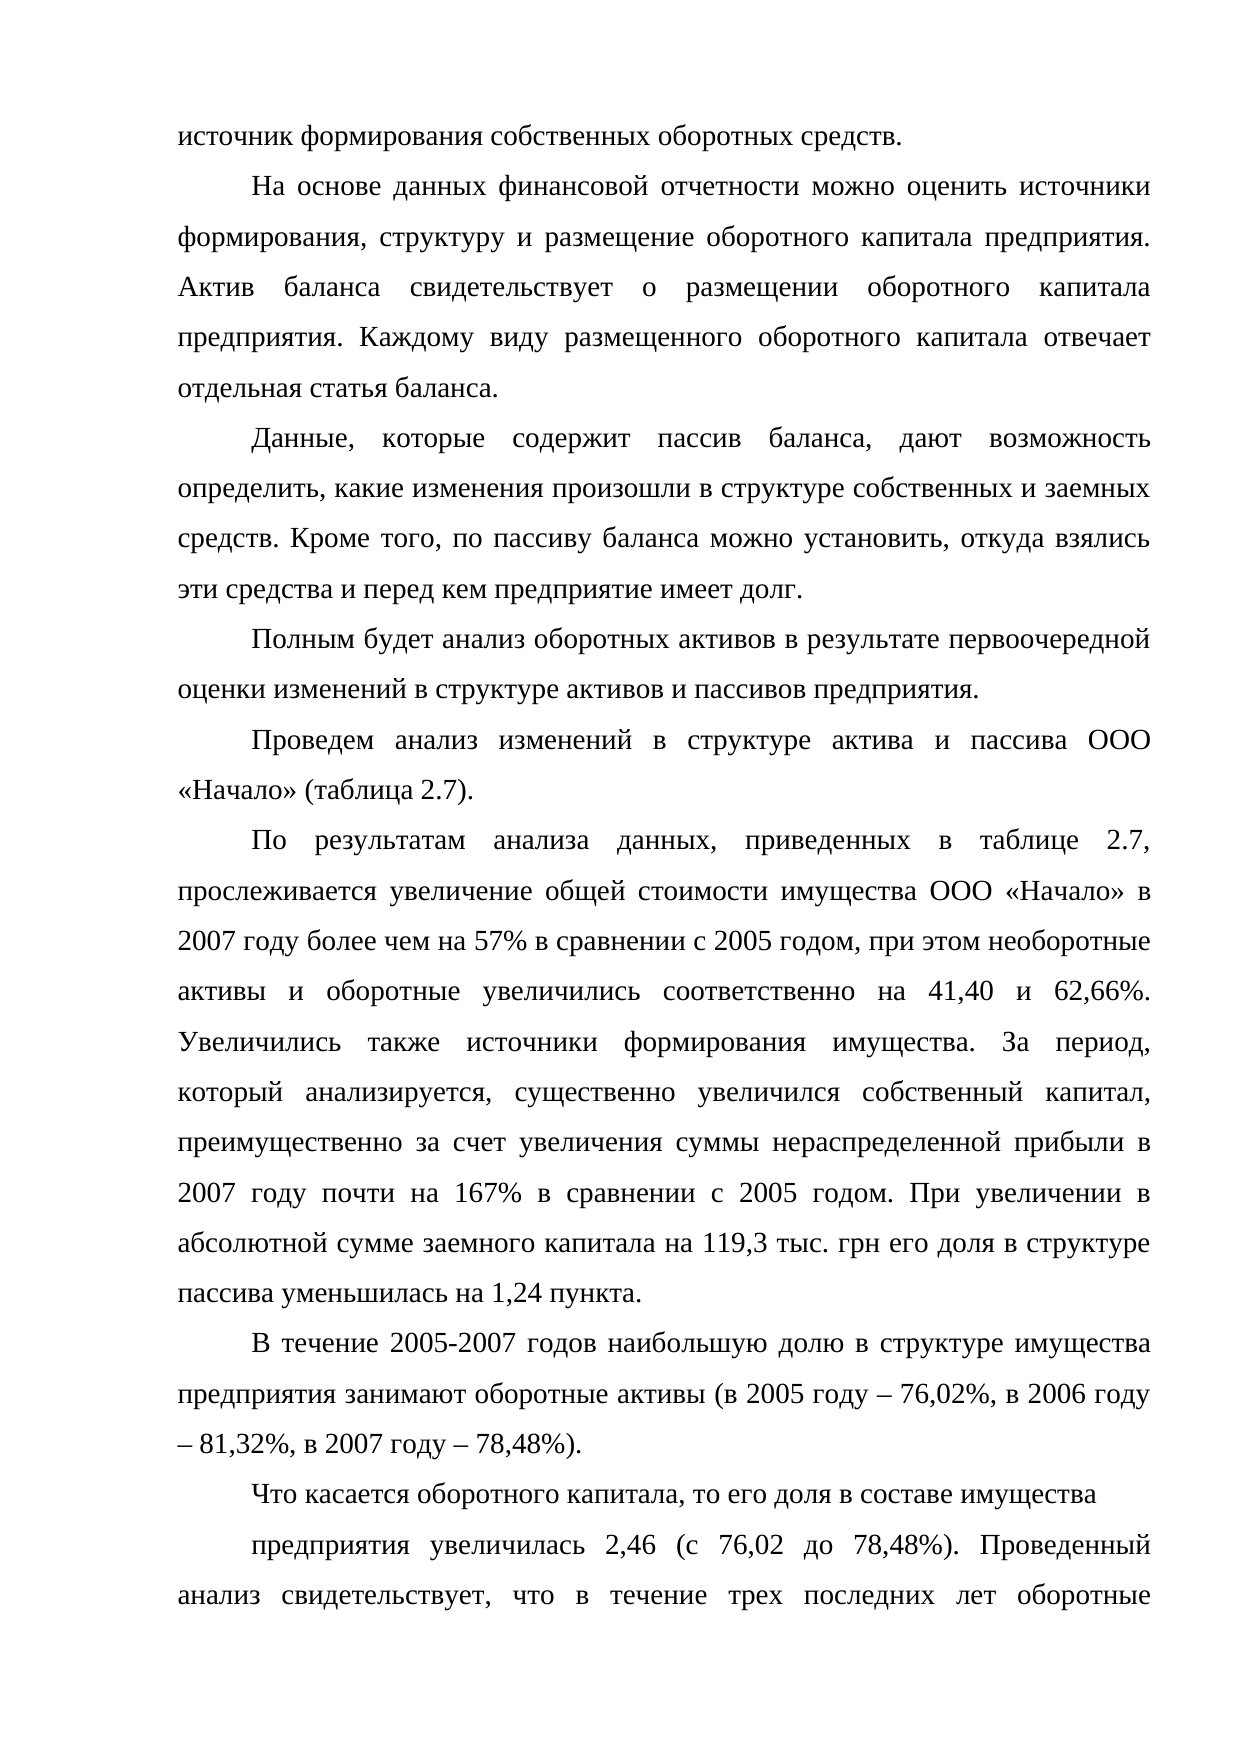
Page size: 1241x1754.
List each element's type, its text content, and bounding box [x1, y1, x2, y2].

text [177, 118, 1152, 152]
text На основе данных финансовой отчетности можно оценить источники формирования, структуру и размещение оборотного капитала предприятия. Актив баланса свидетельствует о размещении оборотного капитала предприятия. Каждому виду размещенного оборотного капитала отвечает отдельная статья баланса. [177, 168, 1152, 403]
text Проведем анализ изменений в структуре актива и пассива ООО «Начало» (таблица 2.7). [177, 722, 1152, 806]
text Что касается оборотного капитала, то его доля в составе имущества [177, 1477, 1152, 1510]
text По результатам анализа данных, приведенных в таблице 2.7, прослеживается увеличение общей стоимости имущества ООО «Начало» в 2007 году более чем на 57% в сравнении с 2005 годом, при этом необоротные активы и оборотные увеличились соответственно на 41,40 и 62,66%. Увеличились также источники формирования имущества. За период, который анализируется, существенно увеличился собственный капитал, преимущественно за счет увеличения суммы нераспределенной прибыли в 2007 году почти на 167% в сравнении с 2005 годом. При увеличении в абсолютной сумме заемного капитала на 119,3 тыс. грн его доля в структуре пассива уменьшилась на 1,24 пункта. [177, 822, 1152, 1309]
text Полным будет анализ оборотных активов в результате первоочередной оценки изменений в структуре активов и пассивов предприятия. [177, 621, 1152, 705]
text Данные, которые содержит пассив баланса, дают возможность определить, какие изменения произошли в структуре собственных и заемных средств. Кроме того, по пассиву баланса можно установить, откуда взялись эти средства и перед кем предприятие имеет долг. [177, 420, 1152, 604]
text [177, 1527, 1152, 1611]
text В течение 2005-2007 годов наибольшую долю в структуре имущества предприятия занимают оборотные активы (в 2005 году – 76,02%, в 2006 году – 81,32%, в 2007 году – 78,48%). [177, 1326, 1152, 1460]
